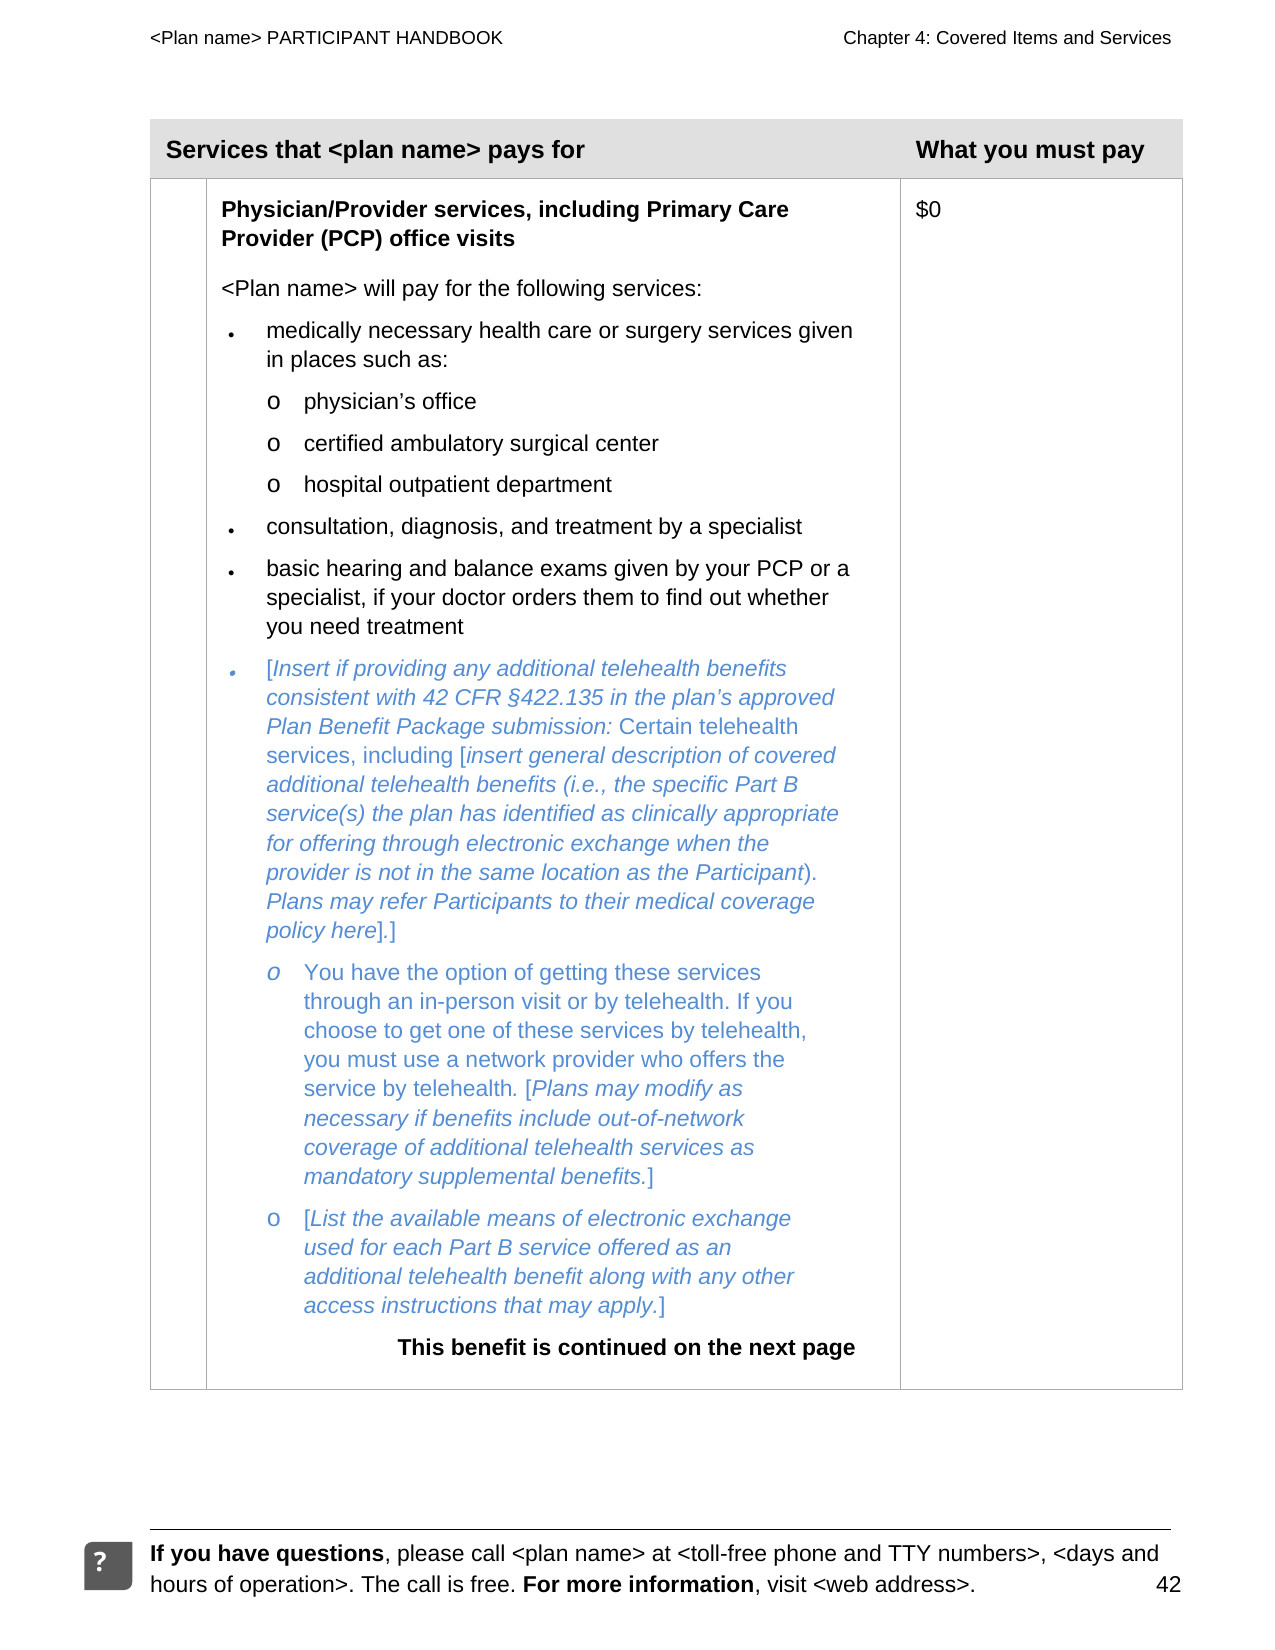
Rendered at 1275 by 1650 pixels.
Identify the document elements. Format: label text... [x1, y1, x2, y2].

table_cell Physician/Provider services, including Primary Care Provider (PCP) office visits <Plan name> will pay for the following services: medically necessary health care or surgery services given in places such as: physician’s office certified ambulatory surgical center hospital outpatient department consultation, diagnosis, and treatment by a specialist basic hearing and balance exams given by your PCP or a specialist, if your doctor orders them to find out whether you need treatment [Insert if providing any additional telehealth benefits consistent with 42 CFR §422.135 in the plan’s approved Plan Benefit Package submission: Certain telehealth services, including [insert general description of covered additional telehealth benefits (i.e., the specific Part B service(s) the plan has identified as clinically appropriate for offering through electronic exchange when the provider is not in the same location as the Participant). Plans may refer Participants to their medical coverage policy here].] You have the option of getting these services through an in-person visit or by telehealth. If you choose to get one of these services by telehealth, you must use a network provider who offers the service by telehealth. [Plans may modify as necessary if benefits include out-of-network coverage of additional telehealth services as mandatory supplemental benefits.] [List the available means of electronic exchange used for each Part B service offered as an additional telehealth benefit along with any other access instructions that may apply.] This benefit is continued on the next page [207, 179, 900, 1388]
table_header What you must pay [901, 120, 1182, 178]
table_cell $0 [901, 179, 1182, 1388]
table_cell [151, 179, 206, 1388]
table_header Services that <plan name> pays for [151, 120, 900, 178]
